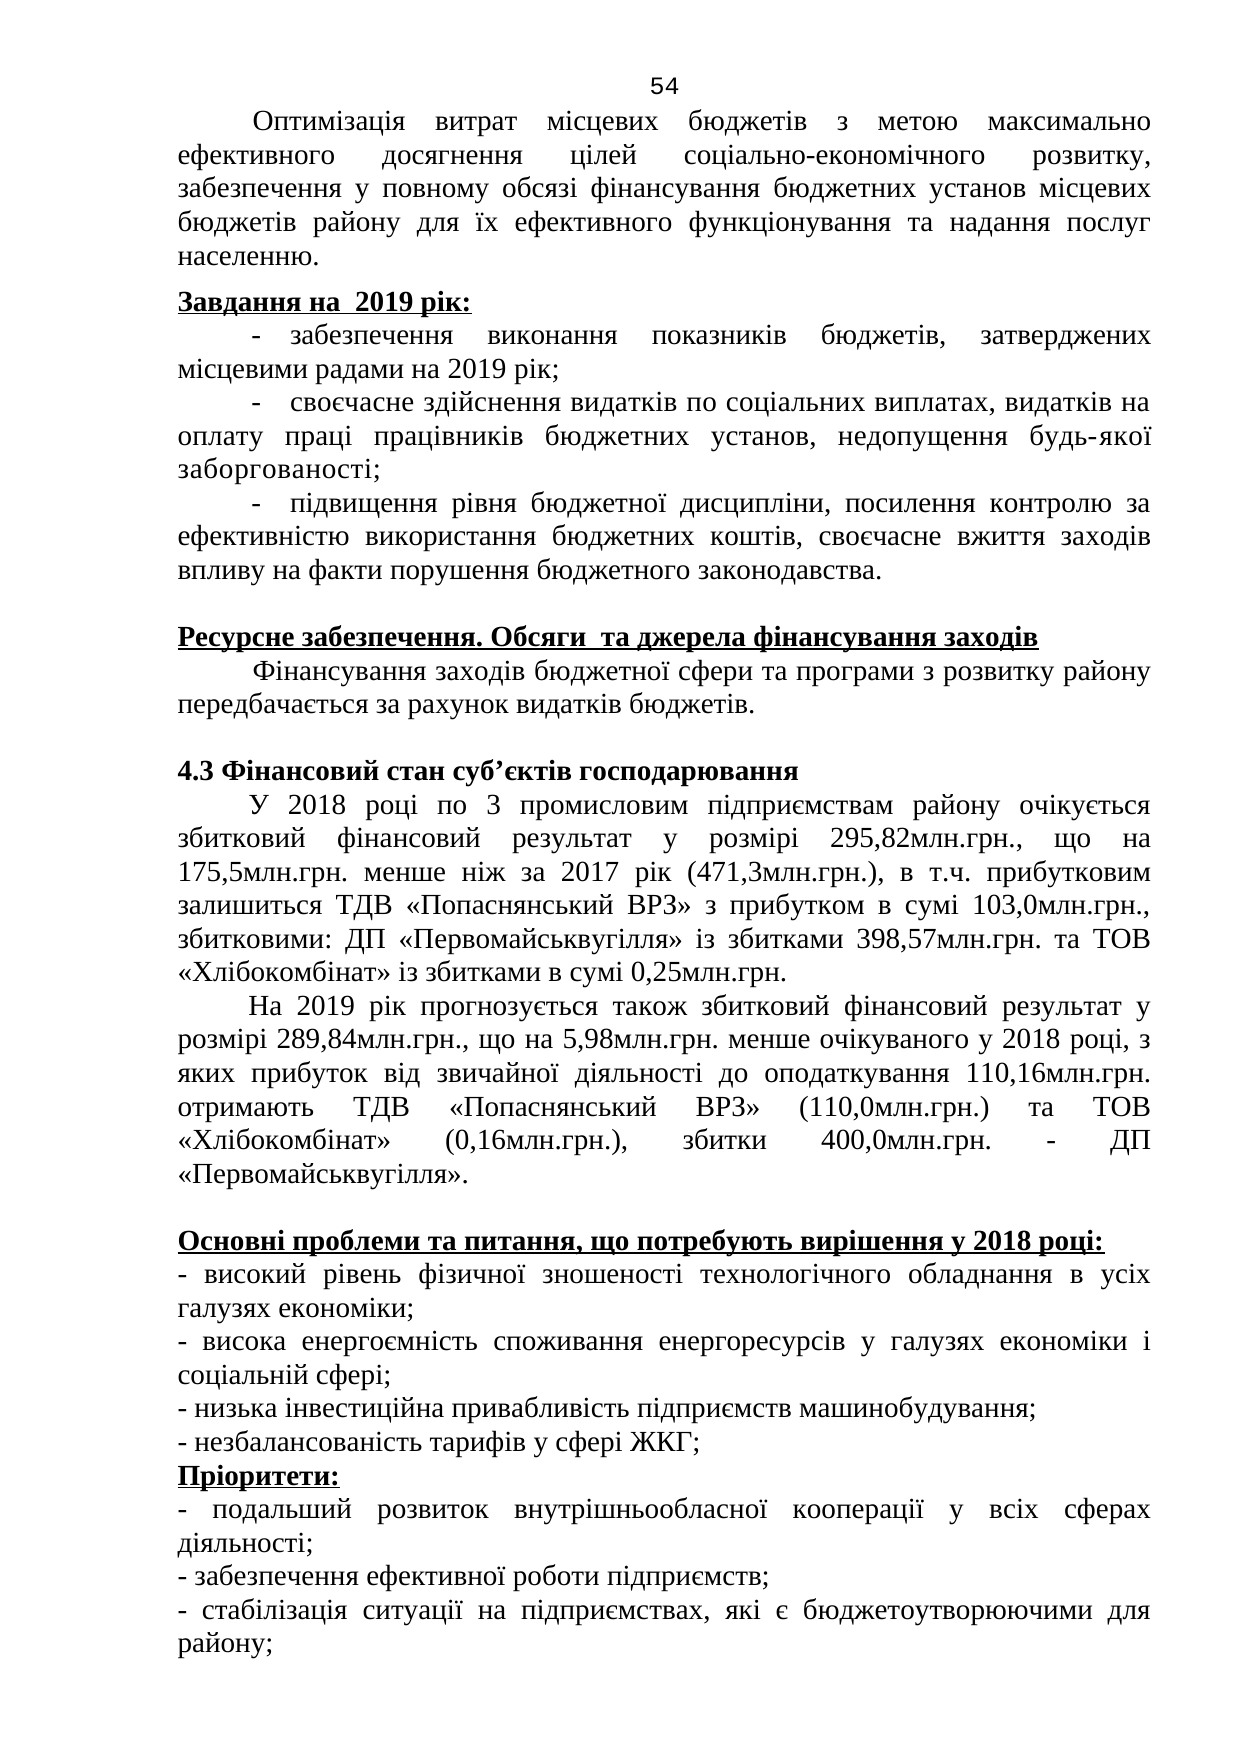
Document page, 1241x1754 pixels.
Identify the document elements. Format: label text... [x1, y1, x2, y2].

text - незбалансованість тарифів у сфері ЖКГ; [177, 1424, 1152, 1458]
text Фінансування заходів бюджетної сфери та програми з розвитку району передбачається за рахунок видатків бюджетів. [177, 653, 1152, 720]
text 4.3 Фінансовий стан суб’єктів господарювання [177, 753, 1152, 787]
text - високий рівень фізичної зношеності технологічного обладнання в усіх галузях економіки; [177, 1256, 1152, 1323]
text На 2019 рік прогнозується також збитковий фінансовий результат у розмірі 289,84млн.грн., що на 5,98млн.грн. менше очікуваного у 2018 році, з яких прибуток від звичайної діяльності до оподаткування 110,16млн.грн. отримають ТДВ «Попаснянський ВРЗ» (110,0млн.грн.) та ТОВ «Хлібокомбінат» (0,16млн.грн.), збитки 400,0млн.грн. - ДП «Первомайськвугілля». [177, 988, 1152, 1189]
text Пріоритети: [177, 1458, 1152, 1491]
list підвищення рівня бюджетної дисципліни, посилення контролю за ефективністю використання бюджетних коштів, своєчасне вжиття заходів впливу на факти порушення бюджетного законодавства. [177, 485, 1152, 586]
text - низька інвестиційна привабливість підприємств машинобудування; [177, 1391, 1152, 1424]
text - висока енергоємність споживання енергоресурсів у галузях економіки і соціальній сфері; [177, 1323, 1152, 1391]
text Основні проблеми та питання, що потребують вирішення у 2018 році: [177, 1223, 1152, 1256]
text У 2018 році по 3 промисловим підприємствам району очікується збитковий фінансовий результат у розмірі 295,82млн.грн., що на 175,5млн.грн. менше ніж за 2017 рік (471,3млн.грн.), в т.ч. прибутковим залишиться ТДВ «Попаснянський ВРЗ» з прибутком в сумі 103,0млн.грн., збитковими: ДП «Первомайськвугілля» із збитками 398,57млн.грн. та ТОВ «Хлібокомбінат» із збитками в сумі 0,25млн.грн. [177, 787, 1152, 988]
list забезпечення виконання показників бюджетів, затверджених місцевими радами на 2019 рік; [177, 317, 1152, 384]
text Завдання на 2019 рік: [177, 284, 1152, 317]
text Ресурсне забезпечення. Обсяги та джерела фінансування заходів [177, 619, 1152, 653]
text - забезпечення ефективної роботи підприємств; [177, 1558, 1152, 1592]
text Оптимізація витрат місцевих бюджетів з метою максимально ефективного досягнення цілей соціально-економічного розвитку, забезпечення у повному обсязі фінансування бюджетних установ місцевих бюджетів району для їх ефективного функціонування та надання послуг населенню. [177, 103, 1152, 271]
text - подальший розвиток внутрішньообласної кооперації у всіх сферах діяльності; [177, 1491, 1152, 1558]
list своєчасне здійснення видатків по соціальних виплатах, видатків на оплату праці працівників бюджетних установ, недопущення будь-якої заборгованості; [177, 384, 1152, 485]
text - стабілізація ситуації на підприємствах, які є бюджетоутворюючими для району; [177, 1592, 1152, 1659]
